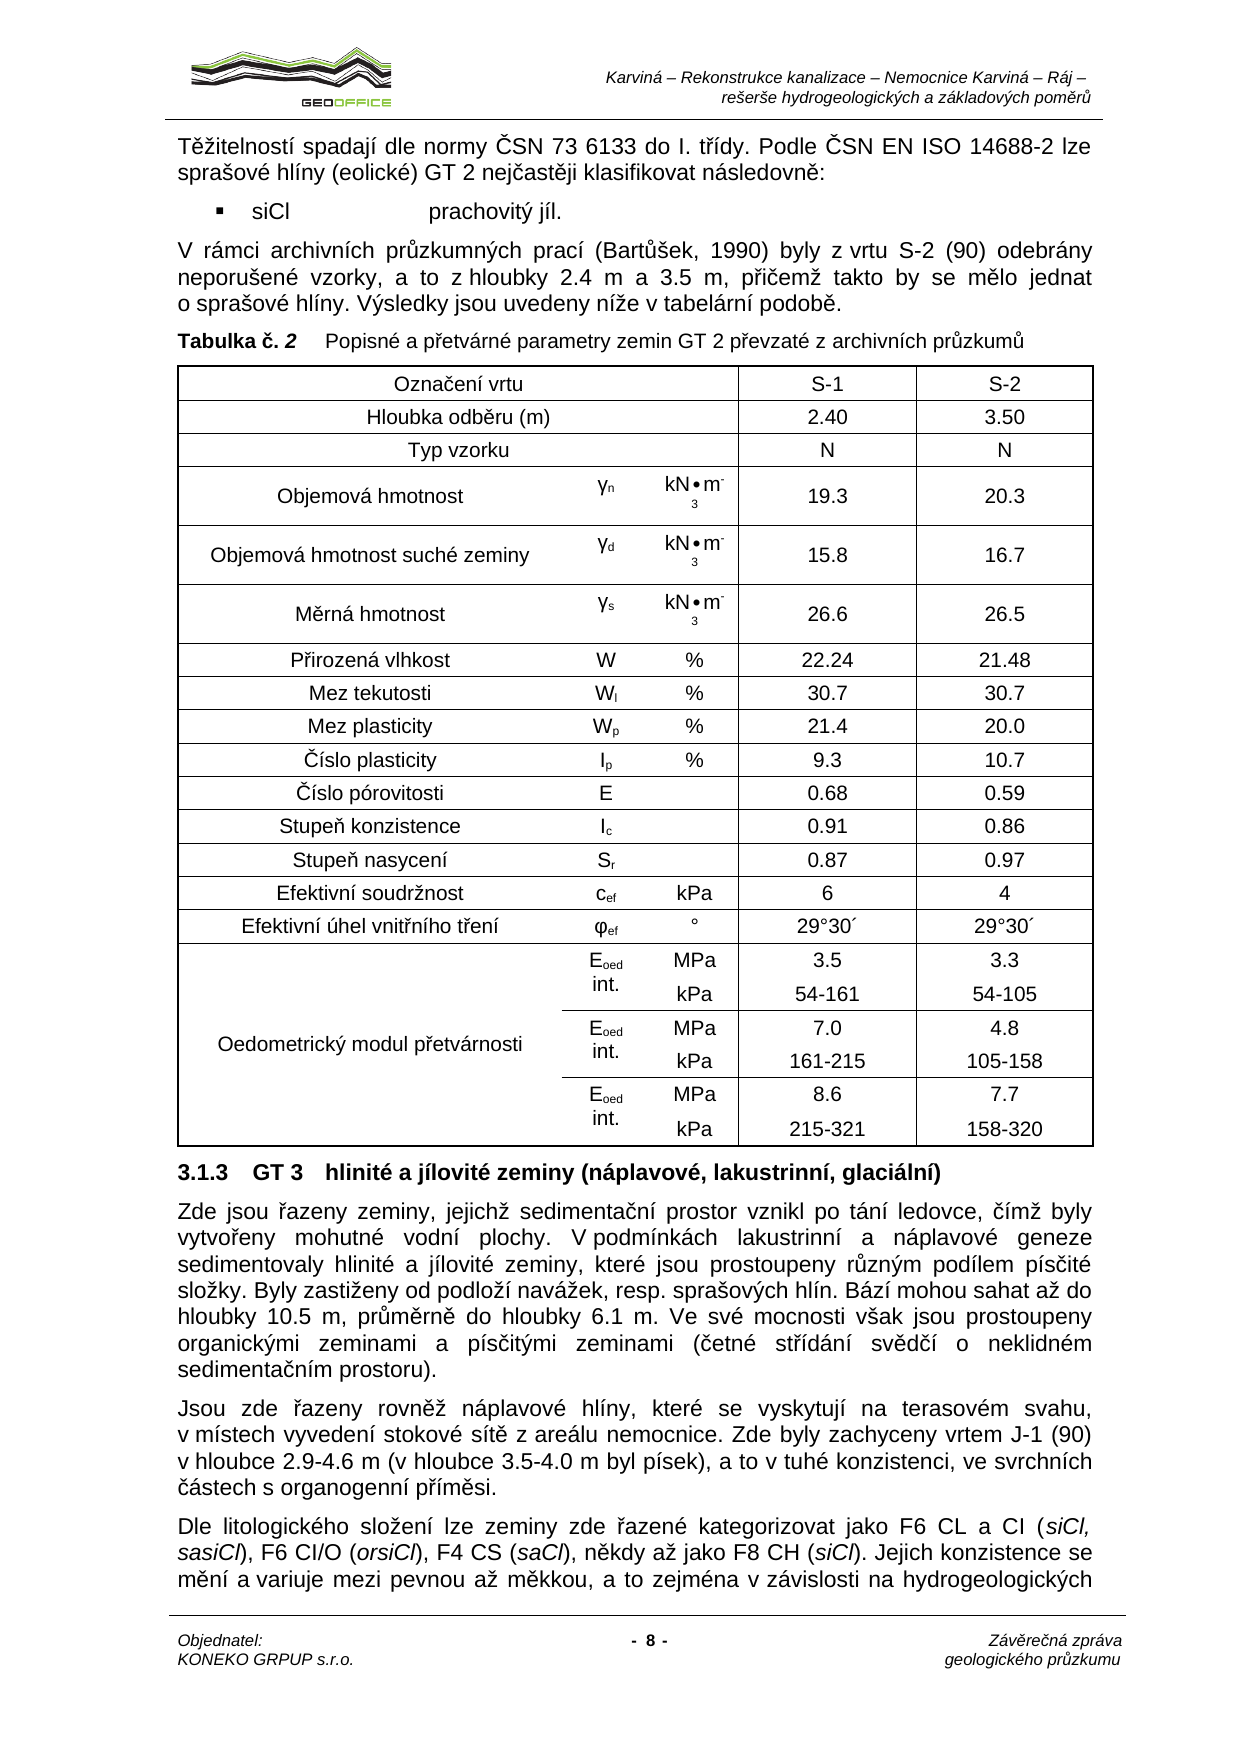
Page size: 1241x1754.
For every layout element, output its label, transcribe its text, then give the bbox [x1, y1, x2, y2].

table_cell % [650, 744, 738, 776]
text Těžitelností spadají dle normy ČSN 73 6133 do I. třídy. Podle ČSN EN ISO 14688-2 lze sprašové hlíny (eolické) GT 2 nejčastěji klasifikovat následovně: [177, 133, 1093, 186]
table_cell γd [562, 526, 650, 584]
table_cell [650, 777, 738, 809]
table_cell Wp [562, 710, 650, 742]
table_cell kPa [650, 1110, 738, 1144]
table_cell kPa [650, 1044, 738, 1077]
table_cell kN∙m-3 [650, 467, 738, 525]
table_cell Hloubka odběru (m) [179, 401, 738, 433]
table_cell 0.68 [739, 777, 916, 809]
text V rámci archivních průzkumných prací (Bartůšek, 1990) byly z vrtu S-2 (90) odebrány neporušené vzorky, a to z hloubky 2.4 m a 3.5 m, přičemž takto by se mělo jednat o sprašové hlíny. Výsledky jsou uvedeny níže v tabelární podobě. [177, 237, 1093, 316]
table_cell 26.5 [917, 585, 1092, 642]
table_cell 16.7 [917, 526, 1092, 584]
table_cell 20.3 [917, 467, 1092, 525]
list siCl prachovitý jíl. [214, 198, 1093, 224]
table_cell kPa [650, 976, 738, 1010]
table_cell Stupeň konzistence [179, 810, 562, 842]
table_cell MPa [650, 1078, 738, 1110]
table_cell 30.7 [739, 677, 916, 709]
table_cell [650, 810, 738, 842]
table_cell 7.7 [917, 1078, 1092, 1110]
table_cell Ic [562, 810, 650, 842]
table_cell 20.0 [917, 710, 1092, 742]
table_cell Oedometrický modul přetvárnosti [179, 944, 562, 1144]
table_cell 9.3 [739, 744, 916, 776]
table_cell Objemová hmotnost suché zeminy [179, 526, 562, 584]
table_cell 19.3 [739, 467, 916, 525]
table_cell Wl [562, 677, 650, 709]
table_cell 215-321 [739, 1110, 916, 1144]
table_cell Číslo pórovitosti [179, 777, 562, 809]
subtitle GT 3 hlinité a jílovité zeminy (náplavové, lakustrinní, glaciální) [177, 1159, 1093, 1185]
table_cell 0.97 [917, 844, 1092, 876]
table_cell Sr [562, 844, 650, 876]
table_cell % [650, 677, 738, 709]
table_header S-2 [917, 367, 1092, 399]
table_cell Efektivní soudržnost [179, 877, 562, 909]
table_cell 15.8 [739, 526, 916, 584]
table_cell γn [562, 467, 650, 525]
table_cell 29°30´ [739, 910, 916, 942]
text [177, 1513, 1093, 1592]
text Zde jsou řazeny zeminy, jejichž sedimentační prostor vznikl po tání ledovce, čímž byly vytvořeny mohutné vodní plochy. V podmínkách lakustrinní a náplavové geneze sedimentovaly hlinité a jílovité zeminy, které jsou prostoupeny různým podílem písčité složky. Byly zastiženy od podloží navážek, resp. sprašových hlín. Bází mohou sahat až do hloubky 10.5 m, průměrně do hloubky 6.1 m. Ve své mocnosti však jsou prostoupeny organickými zeminami a písčitými zeminami (četné střídání svědčí o neklidném sedimentačním prostoru). [177, 1198, 1093, 1382]
table_cell [650, 844, 738, 876]
table_cell 22.24 [739, 644, 916, 676]
table_cell Měrná hmotnost [179, 585, 562, 642]
table_cell Typ vzorku [179, 434, 738, 466]
table_cell Eoed int. [562, 944, 650, 1010]
table_cell W [562, 644, 650, 676]
table_cell kN∙m-3 [650, 526, 738, 584]
table_cell 161-215 [739, 1044, 916, 1077]
table_cell φef [562, 910, 650, 942]
table_cell E [562, 777, 650, 809]
table_cell 4 [917, 877, 1092, 909]
table_cell 6 [739, 877, 916, 909]
table_cell 0.86 [917, 810, 1092, 842]
table_cell % [650, 710, 738, 742]
table_cell Objemová hmotnost [179, 467, 562, 525]
table_cell 3.3 [917, 944, 1092, 976]
table_cell Eoed int. [562, 1011, 650, 1077]
table_cell Ip [562, 744, 650, 776]
table_cell Mez tekutosti [179, 677, 562, 709]
table_cell 3.5 [739, 944, 916, 976]
table_cell Přirozená vlhkost [179, 644, 562, 676]
table_cell N [739, 434, 916, 466]
table_cell MPa [650, 1011, 738, 1043]
text Tabulka č. 2 Popisné a přetvárné parametry zemin GT 2 převzaté z archivních průzkumů [177, 329, 1093, 353]
picture [159, 37, 434, 120]
table_cell 21.4 [739, 710, 916, 742]
table_cell 3.50 [917, 401, 1092, 433]
table_cell Mez plasticity [179, 710, 562, 742]
table_cell 10.7 [917, 744, 1092, 776]
table_cell 21.48 [917, 644, 1092, 676]
table_cell 158-320 [917, 1110, 1092, 1144]
table_cell ° [650, 910, 738, 942]
table_cell N [917, 434, 1092, 466]
table_cell 0.91 [739, 810, 916, 842]
table_cell 26.6 [739, 585, 916, 642]
table_cell % [650, 644, 738, 676]
table_cell cef [562, 877, 650, 909]
table_cell Stupeň nasycení [179, 844, 562, 876]
table_header Označení vrtu [179, 367, 738, 399]
table_cell 8.6 [739, 1078, 916, 1110]
table_cell 54-161 [739, 976, 916, 1010]
text Jsou zde řazeny rovněž náplavové hlíny, které se vyskytují na terasovém svahu, v místech vyvedení stokové sítě z areálu nemocnice. Zde byly zachyceny vrtem J-1 (90) v hloubce 2.9-4.6 m (v hloubce 3.5-4.0 m byl písek), a to v tuhé konzistenci, ve svrchních částech s organogenní příměsi. [177, 1395, 1093, 1500]
table_cell kN∙m-3 [650, 585, 738, 642]
table_cell kPa [650, 877, 738, 909]
table_cell 105-158 [917, 1044, 1092, 1077]
table_cell Efektivní úhel vnitřního tření [179, 910, 562, 942]
table_cell 54-105 [917, 976, 1092, 1010]
table_cell Eoed int. [562, 1078, 650, 1144]
table_cell 0.87 [739, 844, 916, 876]
table_cell 30.7 [917, 677, 1092, 709]
table_cell 29°30´ [917, 910, 1092, 942]
table_cell 4.8 [917, 1011, 1092, 1043]
table_cell γs [562, 585, 650, 642]
table_cell MPa [650, 944, 738, 976]
table_cell 7.0 [739, 1011, 916, 1043]
table_cell Číslo plasticity [179, 744, 562, 776]
table_header S-1 [739, 367, 916, 399]
table_cell 2.40 [739, 401, 916, 433]
table_cell 0.59 [917, 777, 1092, 809]
